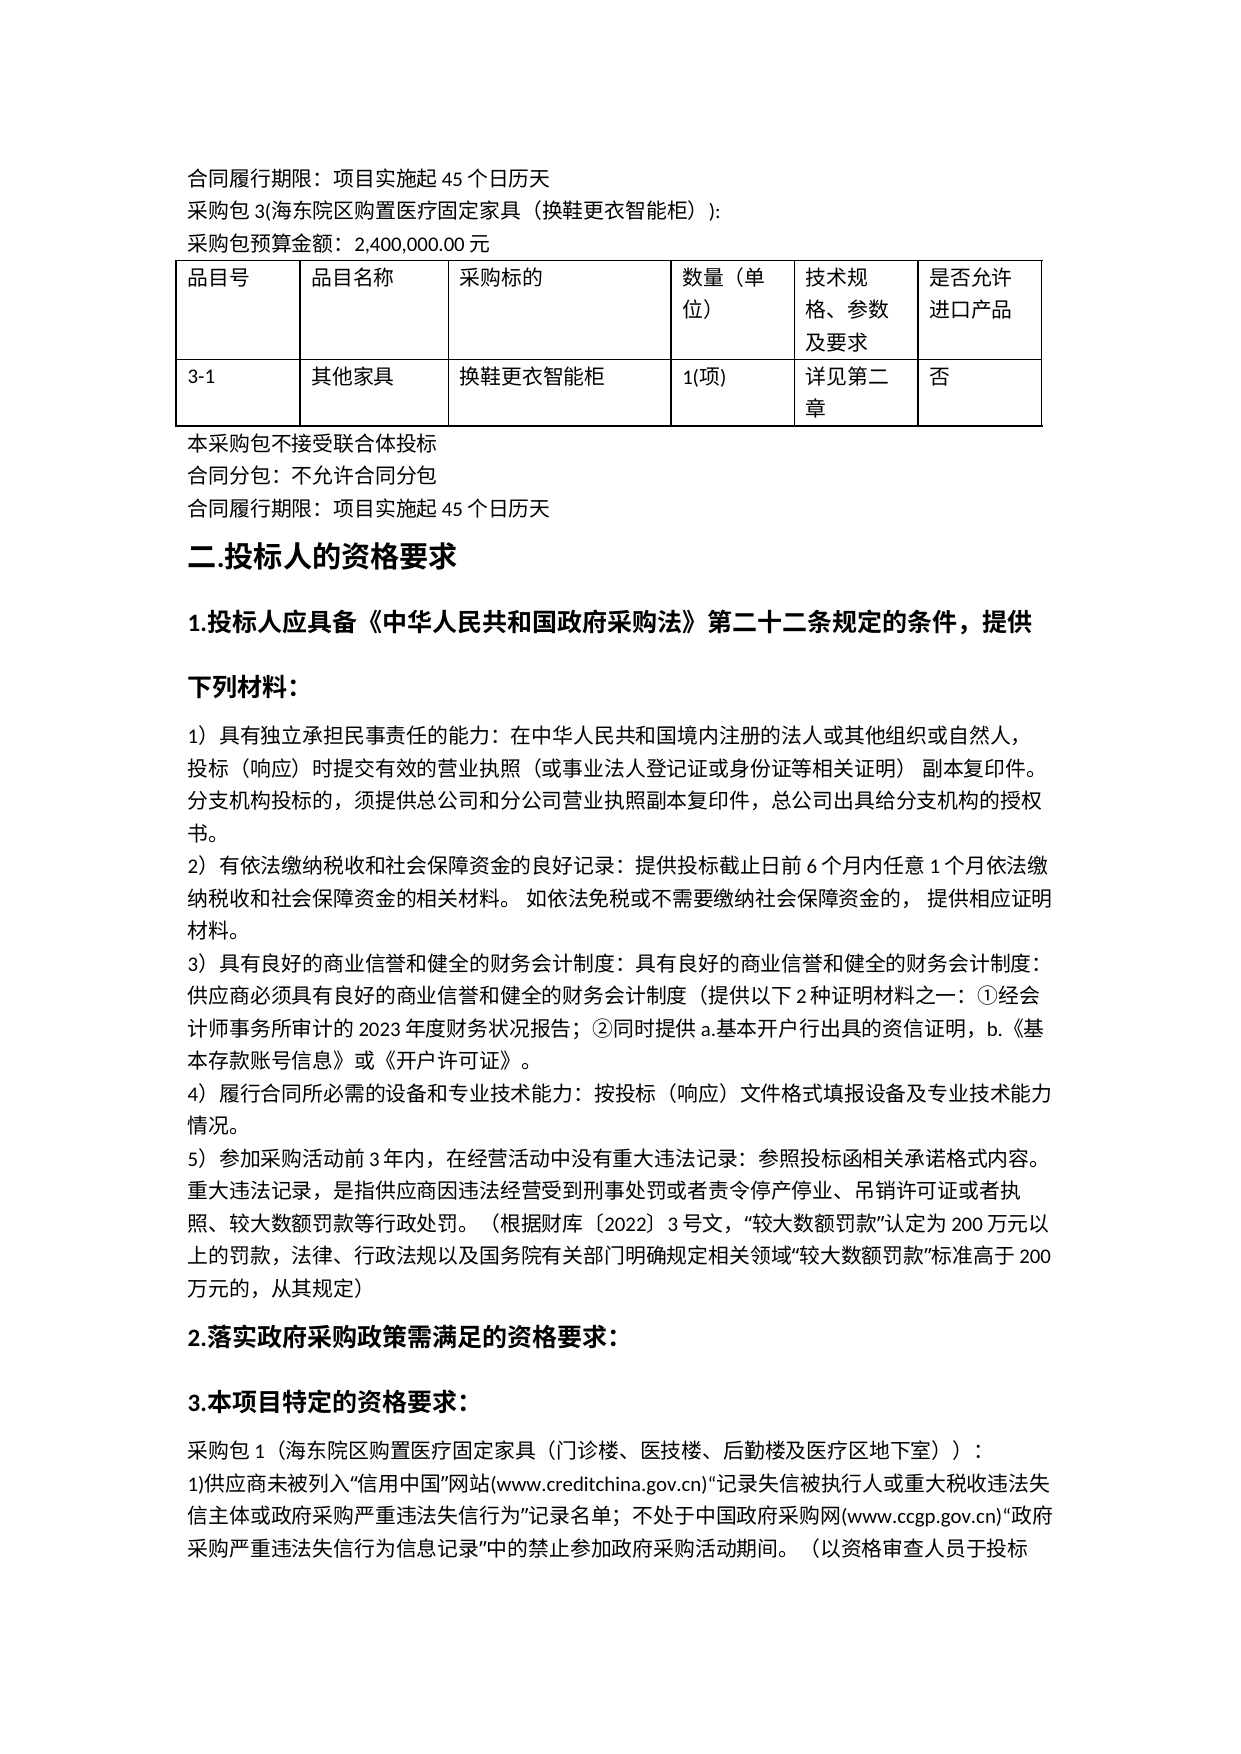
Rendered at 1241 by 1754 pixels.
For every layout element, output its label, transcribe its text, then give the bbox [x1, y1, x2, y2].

text 5）参加采购活动前3年内，在经营活动中没有重大违法记录：参照投标函相关承诺格式内容。 重大违法记录，是指供应商因违法经营受到刑事处罚或者责令停产停业、吊销许可证或者执照、较大数额罚款等行政处罚。（根据财库〔2022〕3号文，“较大数额罚款”认定为200万元以上的罚款，法律、行政法规以及国务院有关部门明确规定相关领域“较大数额罚款”标准高于200万元的，从其规定） [187, 1142, 1053, 1304]
text 2.落实政府采购政策需满足的资格要求： [187, 1304, 1053, 1369]
text 1）具有独立承担民事责任的能力：在中华人民共和国境内注册的法人或其他组织或自然人， 投标（响应）时提交有效的营业执照（或事业法人登记证或身份证等相关证明） 副本复印件。分支机构投标的，须提供总公司和分公司营业执照副本复印件，总公司出具给分支机构的授权书。 [187, 719, 1053, 849]
table_header 数量（单位） [672, 261, 794, 358]
text 采购包1（海东院区购置医疗固定家具（门诊楼、医技楼、后勤楼及医疗区地下室））： [187, 1434, 1053, 1467]
text 1.投标人应具备《中华人民共和国政府采购法》第二十二条规定的条件，提供下列材料： [187, 589, 1053, 719]
text 3.本项目特定的资格要求： [187, 1369, 1053, 1434]
text 合同履行期限：项目实施起45个日历天 [187, 492, 1053, 524]
table_cell 3-1 [177, 360, 299, 425]
text 采购包预算金额：2,400,000.00元 [187, 227, 1053, 259]
text 3）具有良好的商业信誉和健全的财务会计制度：具有良好的商业信誉和健全的财务会计制度：供应商必须具有良好的商业信誉和健全的财务会计制度（提供以下2种证明材料之一：①经会计师事务所审计的2023年度财务状况报告；②同时提供a.基本开户行出具的资信证明，b.《基本存款账号信息》或《开户许可证》。 [187, 947, 1053, 1077]
text 二.投标人的资格要求 [187, 524, 1053, 589]
table_header 品目名称 [301, 261, 448, 358]
text 采购包3(海东院区购置医疗固定家具（换鞋更衣智能柜）): [187, 194, 1053, 227]
table_cell 其他家具 [301, 360, 448, 425]
table_cell 换鞋更衣智能柜 [449, 360, 670, 425]
text 本采购包不接受联合体投标 [187, 427, 1053, 459]
text 合同履行期限：项目实施起45个日历天 [187, 162, 1053, 194]
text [187, 1467, 1053, 1564]
table_cell 1(项) [672, 360, 794, 425]
table_header 是否允许进口产品 [919, 261, 1041, 358]
text 合同分包：不允许合同分包 [187, 459, 1053, 492]
table_header 采购标的 [449, 261, 670, 358]
text 2）有依法缴纳税收和社会保障资金的良好记录：提供投标截止日前6个月内任意1个月依法缴纳税收和社会保障资金的相关材料。 如依法免税或不需要缴纳社会保障资金的， 提供相应证明材料。 [187, 849, 1053, 947]
table_header 品目号 [177, 261, 299, 358]
table_header 技术规格、参数及要求 [795, 261, 917, 358]
text 4）履行合同所必需的设备和专业技术能力：按投标（响应）文件格式填报设备及专业技术能力情况。 [187, 1077, 1053, 1142]
table_cell 详见第二章 [795, 360, 917, 425]
table_cell 否 [919, 360, 1041, 425]
